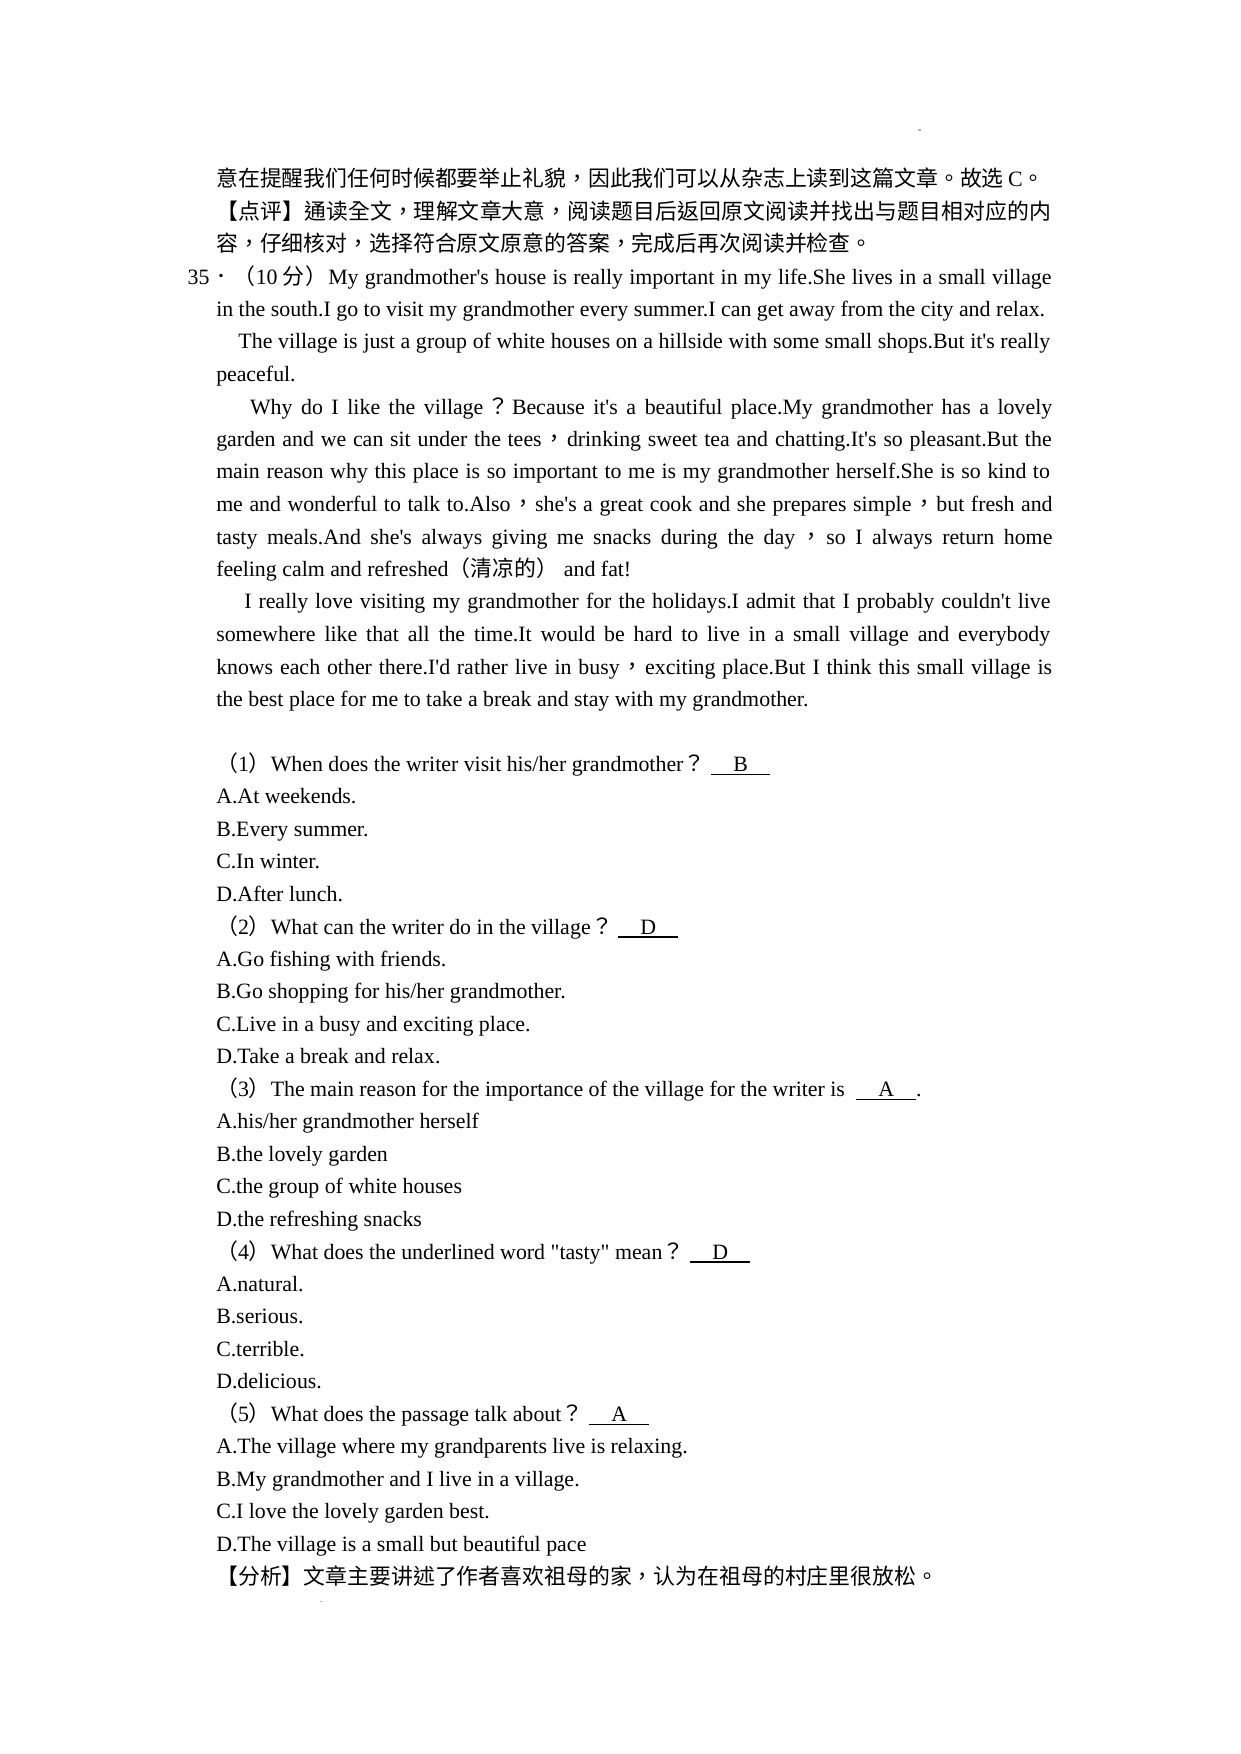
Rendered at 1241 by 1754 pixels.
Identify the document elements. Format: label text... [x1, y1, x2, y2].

text Why do I like the village？Because it's a beautiful place.My grandmother has a lovely garden and we can sit under the tees，drinking sweet tea and chatting.It's so pleasant.But the main reason why this place is so important to me is my grandmother herself.She is so kind to me and wonderful to talk to.Also，she's a great cook and she prepares simple，but fresh and tasty meals.And she's always giving me snacks during the day，so I always return home feeling calm and refreshed（清凉的） and fat! [216, 389, 1053, 584]
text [216, 162, 1053, 194]
text A.At weekends. [216, 779, 1053, 812]
text A.natural. [216, 1267, 1053, 1299]
text D.The village is a small but beautiful pace [216, 1527, 1053, 1559]
text （3）The main reason for the importance of the village for the writer is A . [216, 1072, 1053, 1104]
text 35．（10分）My grandmother's house is really important in my life.She lives in a small village in the south.I go to visit my grandmother every summer.I can get away from the city and relax. [187, 259, 1053, 324]
text A.Go fishing with friends. [216, 942, 1053, 974]
text The village is just a group of white houses on a hillside with some small shops.But it's really peaceful. [216, 324, 1053, 389]
text C.Live in a busy and exciting place. [216, 1007, 1053, 1039]
text （5）What does the passage talk about？ A [216, 1397, 1053, 1429]
text B.serious. [216, 1299, 1053, 1332]
text C.I love the lovely garden best. [216, 1494, 1053, 1527]
text 【点评】通读全文，理解文章大意，阅读题目后返回原文阅读并找出与题目相对应的内容，仔细核对，选择符合原文原意的答案，完成后再次阅读并检查。 [216, 194, 1053, 259]
text B.Every summer. [216, 812, 1053, 844]
text I really love visiting my grandmother for the holidays.I admit that I probably couldn't live somewhere like that all the time.It would be hard to live in a small village and everybody knows each other there.I'd rather live in busy，exciting place.But I think this small village is the best place for me to take a break and stay with my grandmother. [216, 584, 1053, 714]
text A.his/her grandmother herself [216, 1104, 1053, 1137]
text B.My grandmother and I live in a village. [216, 1462, 1053, 1494]
text （4）What does the underlined word "tasty" mean？ D [216, 1234, 1053, 1267]
text B.Go shopping for his/her grandmother. [216, 974, 1053, 1007]
text D.the refreshing snacks [216, 1202, 1053, 1234]
text C.In winter. [216, 844, 1053, 877]
text C.the group of white houses [216, 1169, 1053, 1202]
text C.terrible. [216, 1332, 1053, 1364]
text A.The village where my grandparents live is relaxing. [216, 1429, 1053, 1462]
text B.the lovely garden [216, 1137, 1053, 1169]
text （2）What can the writer do in the village？ D [216, 909, 1053, 942]
text （1）When does the writer visit his/her grandmother？ B [216, 747, 1053, 779]
text D.Take a break and relax. [216, 1039, 1053, 1072]
text D.delicious. [216, 1364, 1053, 1397]
text 【分析】文章主要讲述了作者喜欢祖母的家，认为在祖母的村庄里很放松。 [216, 1559, 1053, 1592]
text D.After lunch. [216, 877, 1053, 909]
